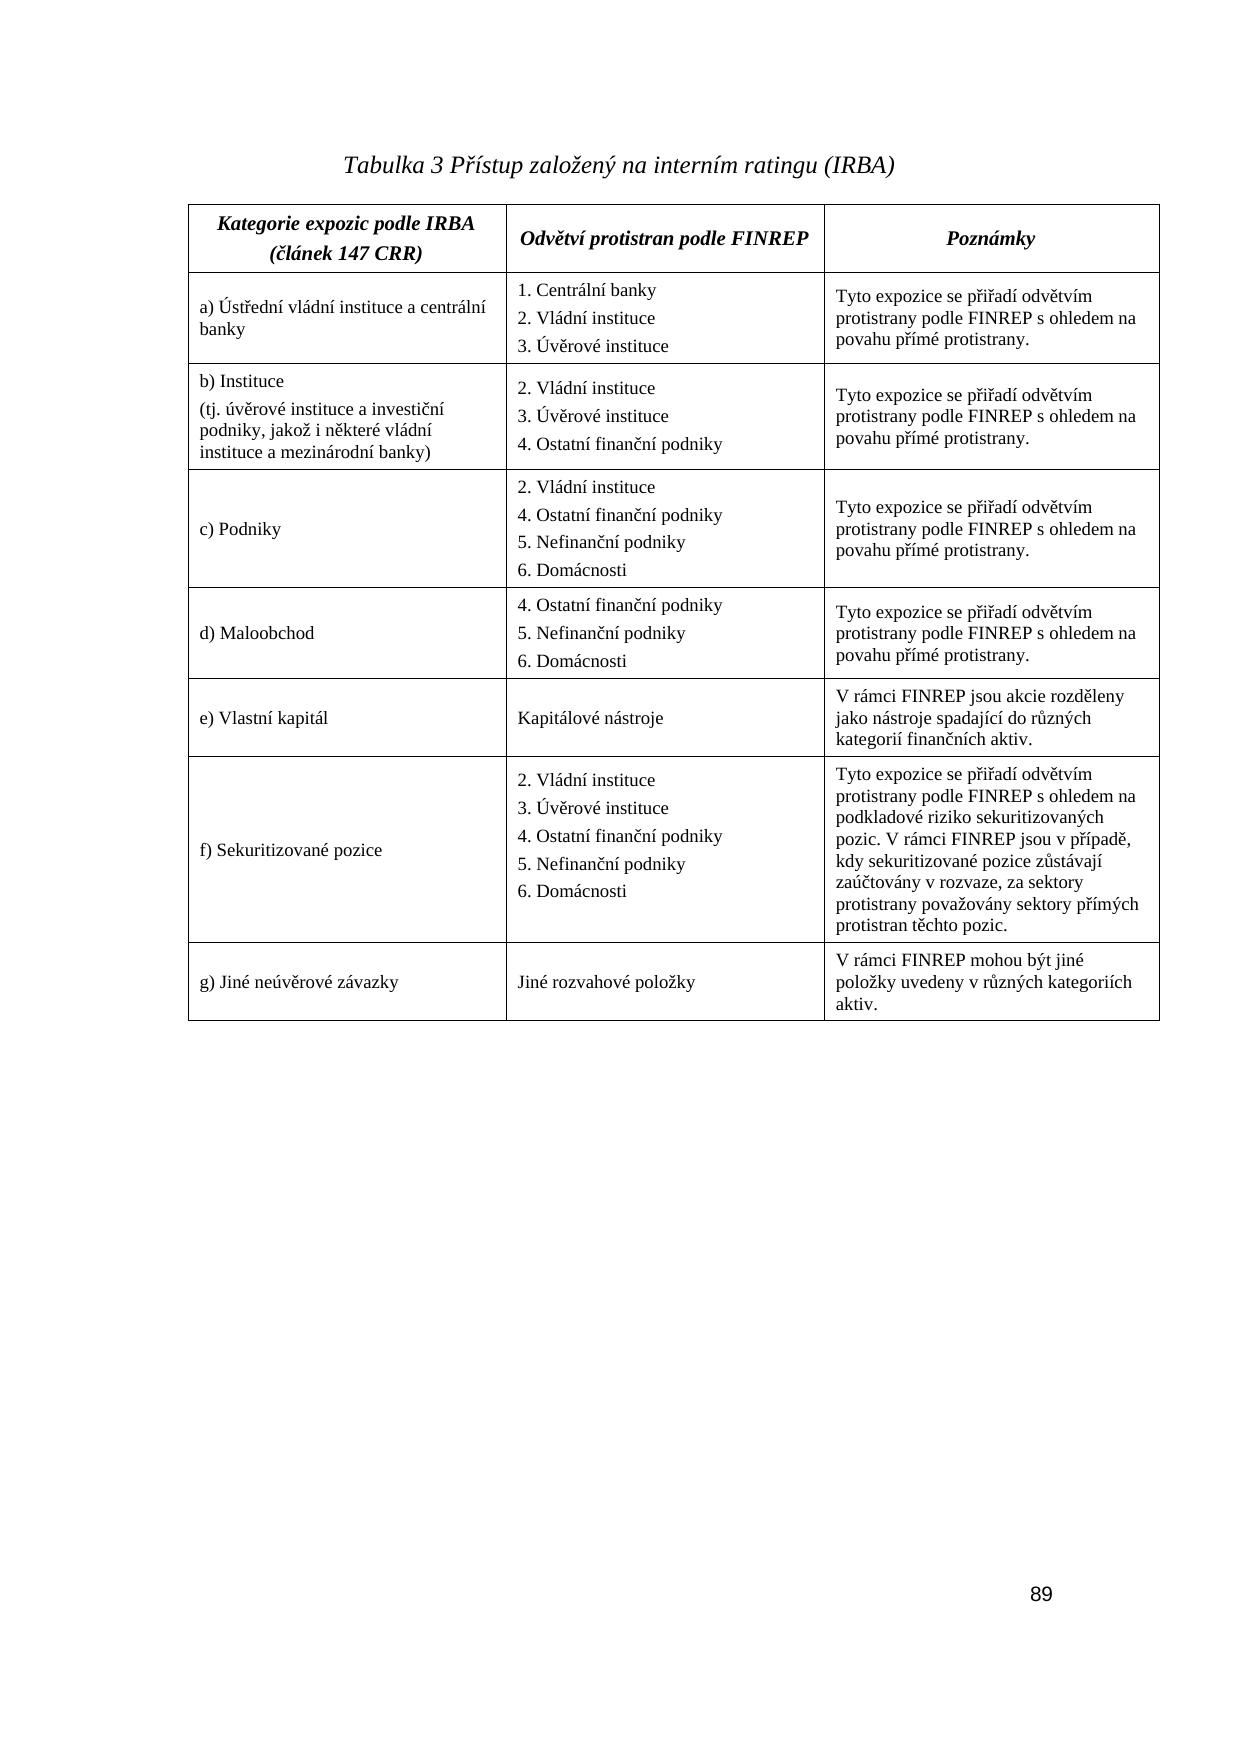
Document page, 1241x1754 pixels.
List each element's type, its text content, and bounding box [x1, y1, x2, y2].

table_cell 4. Ostatní finanční podniky 5. Nefinanční podniky 6. Domácnosti [507, 588, 824, 678]
table_cell 2. Vládní instituce 4. Ostatní finanční podniky 5. Nefinanční podniky 6. Domácnosti [507, 470, 824, 587]
table_cell e) Vlastní kapitál [189, 679, 506, 756]
table_cell Tyto expozice se přiřadí odvětvím protistrany podle FINREP s ohledem na povahu přímé protistrany. [825, 364, 1159, 468]
table_cell 2. Vládní instituce 3. Úvěrové instituce 4. Ostatní finanční podniky 5. Nefinanční podniky 6. Domácnosti [507, 757, 824, 942]
table_header Kategorie expozic podle IRBA (článek 147 CRR) [189, 205, 506, 272]
table_header Poznámky [825, 205, 1159, 272]
table_cell b) Instituce (tj. úvěrové instituce a investiční podniky, jakož i některé vládní instituce a mezinárodní banky) [189, 364, 506, 468]
table_cell Jiné rozvahové položky [507, 943, 824, 1020]
table_cell 1. Centrální banky 2. Vládní instituce 3. Úvěrové instituce [507, 273, 824, 362]
table_cell Tyto expozice se přiřadí odvětvím protistrany podle FINREP s ohledem na povahu přímé protistrany. [825, 588, 1159, 678]
table_cell Kapitálové nástroje [507, 679, 824, 756]
table_cell a) Ústřední vládní instituce a centrální banky [189, 273, 506, 362]
table_cell Tyto expozice se přiřadí odvětvím protistrany podle FINREP s ohledem na povahu přímé protistrany. [825, 470, 1159, 587]
table_cell V rámci FINREP mohou být jiné položky uvedeny v různých kategoriích aktiv. [825, 943, 1159, 1020]
text Tabulka 3 Přístup založený na interním ratingu (IRBA) [187, 150, 1053, 179]
table_cell V rámci FINREP jsou akcie rozděleny jako nástroje spadající do různých kategorií finančních aktiv. [825, 679, 1159, 756]
table_cell c) Podniky [189, 470, 506, 587]
table_header Odvětví protistran podle FINREP [507, 205, 824, 272]
table_cell d) Maloobchod [189, 588, 506, 678]
table_cell Tyto expozice se přiřadí odvětvím protistrany podle FINREP s ohledem na podkladové riziko sekuritizovaných pozic. V rámci FINREP jsou v případě, kdy sekuritizované pozice zůstávají zaúčtovány v rozvaze, za sektory protistrany považovány sektory přímých protistran těchto pozic. [825, 757, 1159, 942]
table_cell Tyto expozice se přiřadí odvětvím protistrany podle FINREP s ohledem na povahu přímé protistrany. [825, 273, 1159, 362]
table_cell f) Sekuritizované pozice [189, 757, 506, 942]
table_cell g) Jiné neúvěrové závazky [189, 943, 506, 1020]
table_cell 2. Vládní instituce 3. Úvěrové instituce 4. Ostatní finanční podniky [507, 364, 824, 468]
